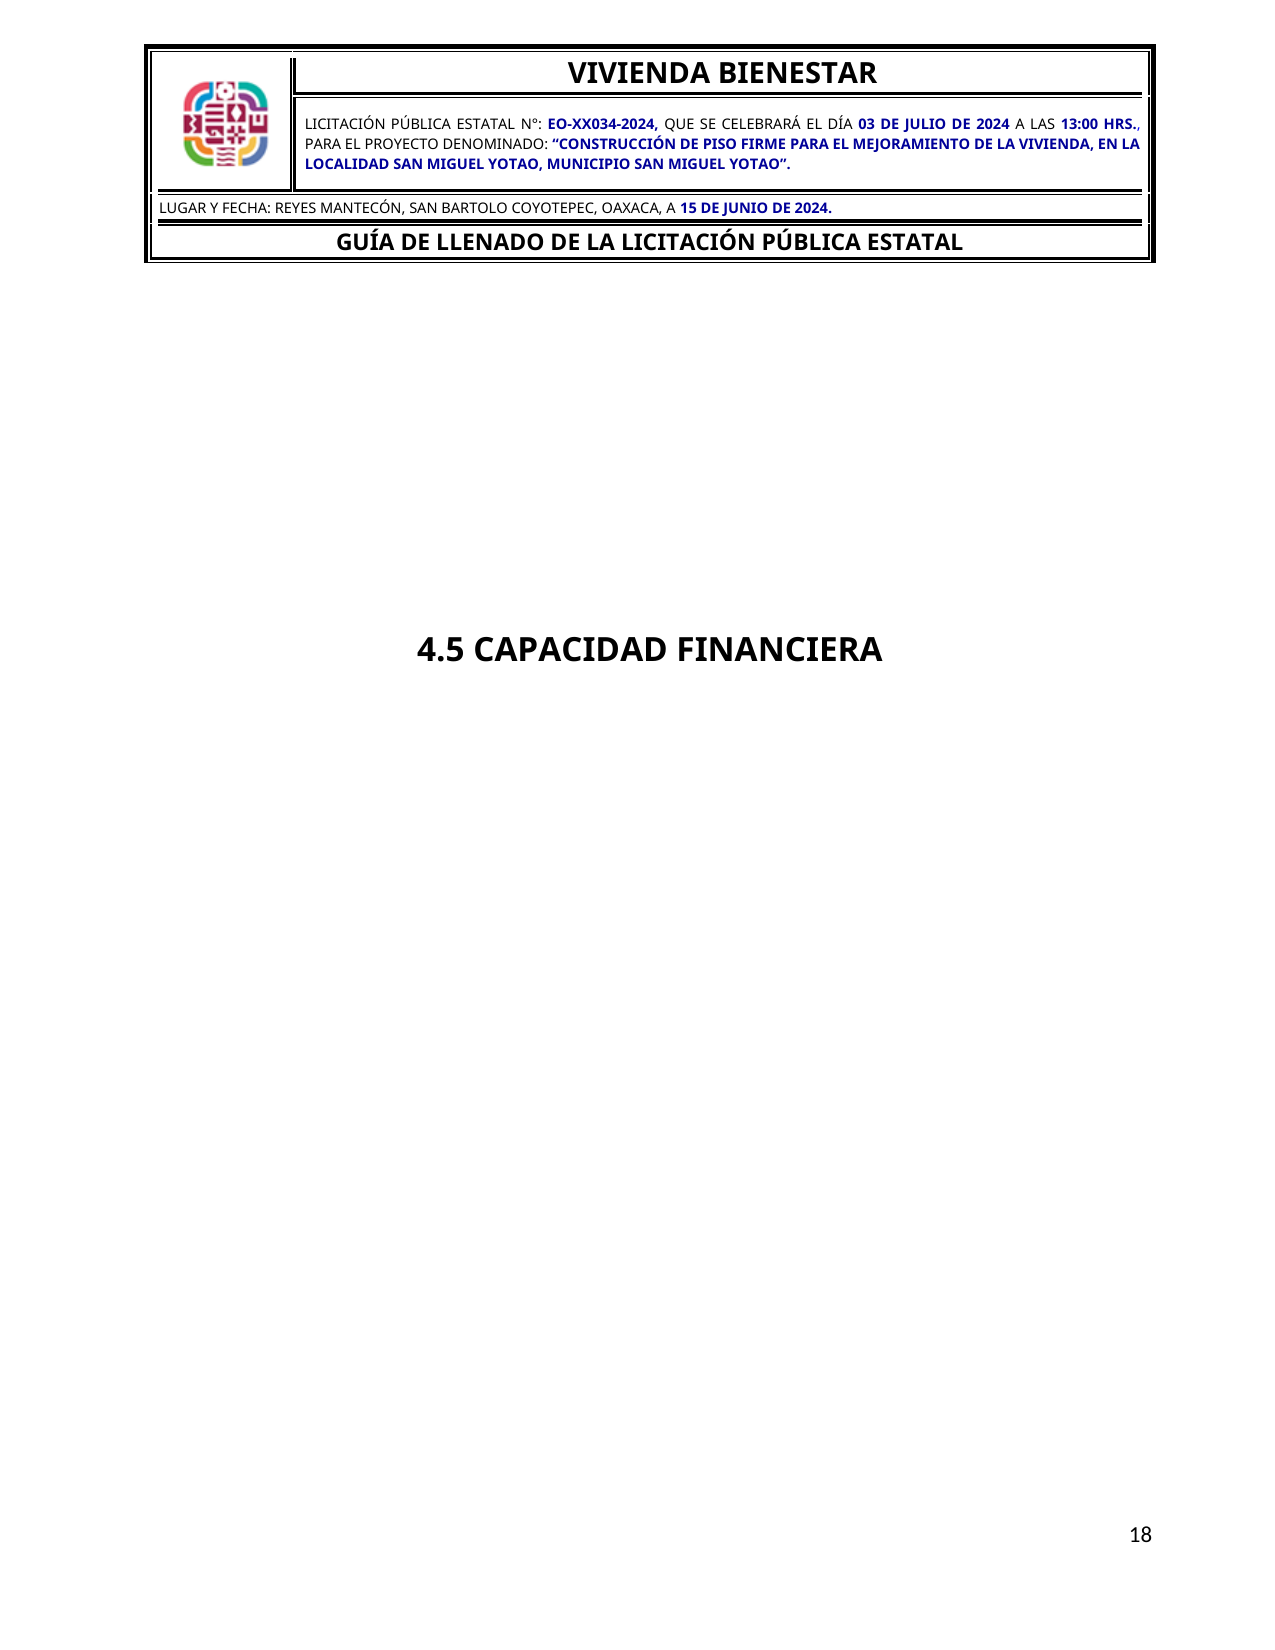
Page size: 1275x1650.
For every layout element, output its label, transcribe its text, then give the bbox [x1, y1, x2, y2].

picture [172, 73, 279, 172]
text 4.5 CAPACIDAD FINANCIERA [148, 625, 1152, 671]
